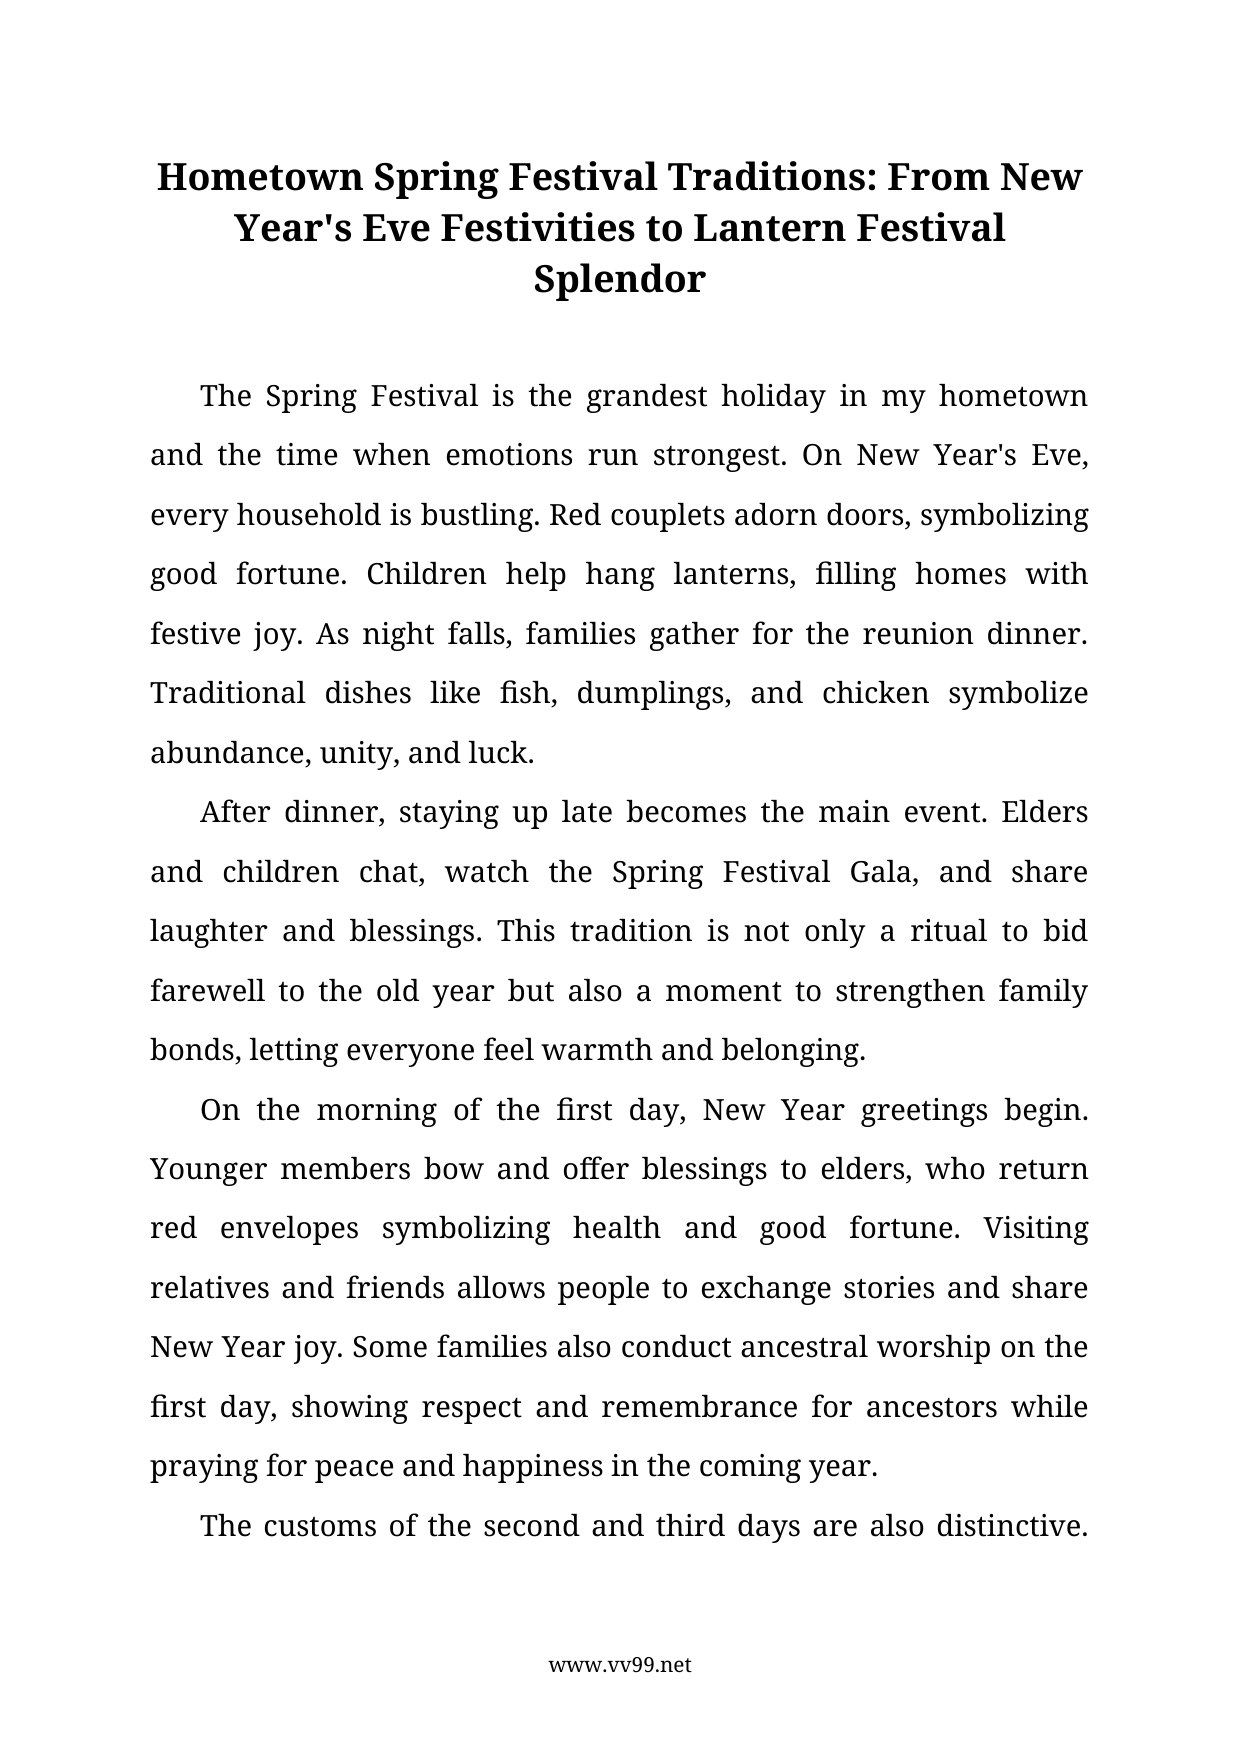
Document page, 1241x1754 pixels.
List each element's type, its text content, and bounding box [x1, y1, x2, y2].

text On the morning of the first day, New Year greetings begin. Younger members bow and offer blessings to elders, who return red envelopes symbolizing health and good fortune. Visiting relatives and friends allows people to exchange stories and share New Year joy. Some families also conduct ancestral worship on the first day, showing respect and remembrance for ancestors while praying for peace and happiness in the coming year. [150, 1089, 1090, 1485]
text The Spring Festival is the grandest holiday in my hometown and the time when emotions run strongest. On New Year's Eve, every household is bustling. Red couplets adorn doors, symbolizing good fortune. Children help hang lanterns, filling homes with festive joy. As night falls, families gather for the reunion dinner. Traditional dishes like fish, dumplings, and chicken symbolize abundance, unity, and luck. [150, 375, 1090, 772]
text After dinner, staying up late becomes the main event. Elders and children chat, watch the Spring Festival Gala, and share laughter and blessings. This tradition is not only a ritual to bid farewell to the old year but also a moment to strengthen family bonds, letting everyone feel warmth and belonging. [150, 791, 1090, 1069]
subtitle Hometown Spring Festival Traditions: From New Year's Eve Festivities to Lantern Festival Splendor [150, 150, 1090, 303]
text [150, 1505, 1090, 1545]
